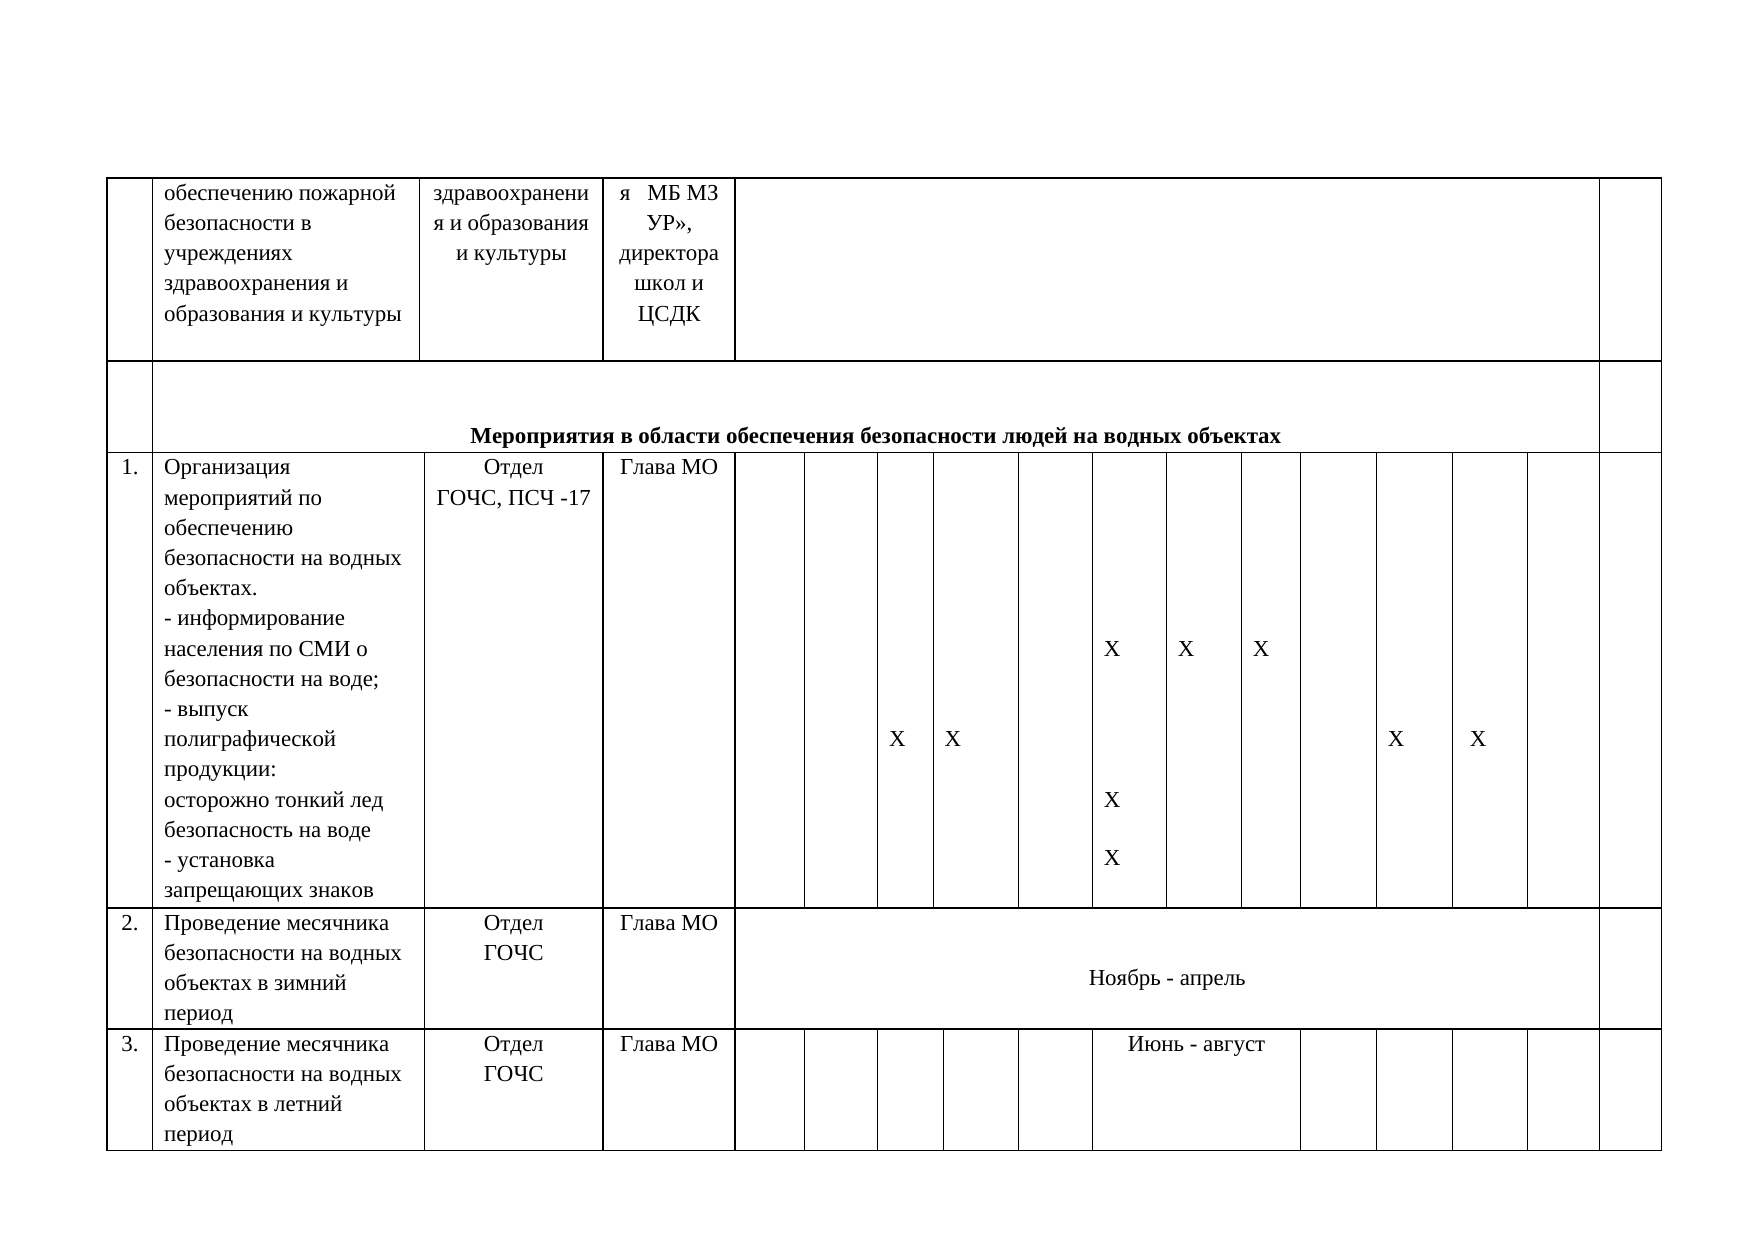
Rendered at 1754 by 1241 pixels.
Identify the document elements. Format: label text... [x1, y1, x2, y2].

table_cell Х [878, 453, 933, 907]
table_cell [1600, 179, 1661, 360]
table_cell 2. [108, 909, 152, 1028]
table_cell [1528, 453, 1599, 907]
table_cell 1. [108, 453, 152, 907]
table_cell [944, 1030, 1018, 1150]
table_cell [736, 1030, 804, 1150]
table_cell [1600, 362, 1661, 452]
table_cell 6. [108, 179, 152, 360]
table_cell [1377, 1030, 1452, 1150]
table_cell Х [934, 453, 1018, 907]
table_cell Мероприятия в области обеспечения безопасности людей на водных объектах [153, 362, 1599, 452]
table_cell [805, 1030, 877, 1150]
table_cell [1600, 453, 1661, 907]
table_cell Х [1242, 453, 1300, 907]
table_cell [805, 453, 877, 907]
table_cell Организация мероприятий по обеспечению безопасности на водных объектах. - информирование населения по СМИ о безопасности на воде; - выпуск полиграфической продукции: осторожно тонкий лед безопасность на воде - установка запрещающих знаков [153, 453, 424, 907]
table_cell Глава МО [604, 1030, 734, 1150]
table_cell Проведение месячника безопасности на водных объектах в летний период [153, 1030, 424, 1150]
table_cell [1019, 453, 1092, 907]
table_cell Июнь - август [1093, 1030, 1300, 1150]
table_cell [1528, 1030, 1599, 1150]
table_cell Ноябрь - апрель [736, 909, 1599, 1028]
table_cell 3. [108, 1030, 152, 1150]
table_cell [1453, 1030, 1527, 1150]
table_cell Глава МО [604, 453, 734, 907]
table_cell [878, 1030, 943, 1150]
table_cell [604, 179, 734, 360]
table_cell [1019, 1030, 1092, 1150]
table_cell [1301, 1030, 1376, 1150]
table_cell [1301, 453, 1376, 907]
table_cell Проведение месячника безопасности на водных объектах в зимний период [153, 909, 424, 1028]
table_cell [736, 453, 804, 907]
table_cell Х [1167, 453, 1241, 907]
table_cell Отдел ГОЧС, ПСЧ -17 [425, 453, 602, 907]
table_cell Отдел ГОЧС [425, 1030, 602, 1150]
table_cell Отдел ГОЧС [425, 909, 602, 1028]
table_cell [1600, 1030, 1661, 1150]
table_cell Глава МО [604, 909, 734, 1028]
table_cell Х Х Х [1093, 453, 1166, 907]
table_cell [736, 179, 1599, 360]
table_cell [108, 362, 152, 452]
table_cell Х [1377, 453, 1452, 907]
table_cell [153, 179, 419, 360]
table_cell [1600, 909, 1661, 1028]
table_cell Х [1453, 453, 1527, 907]
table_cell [420, 179, 602, 360]
